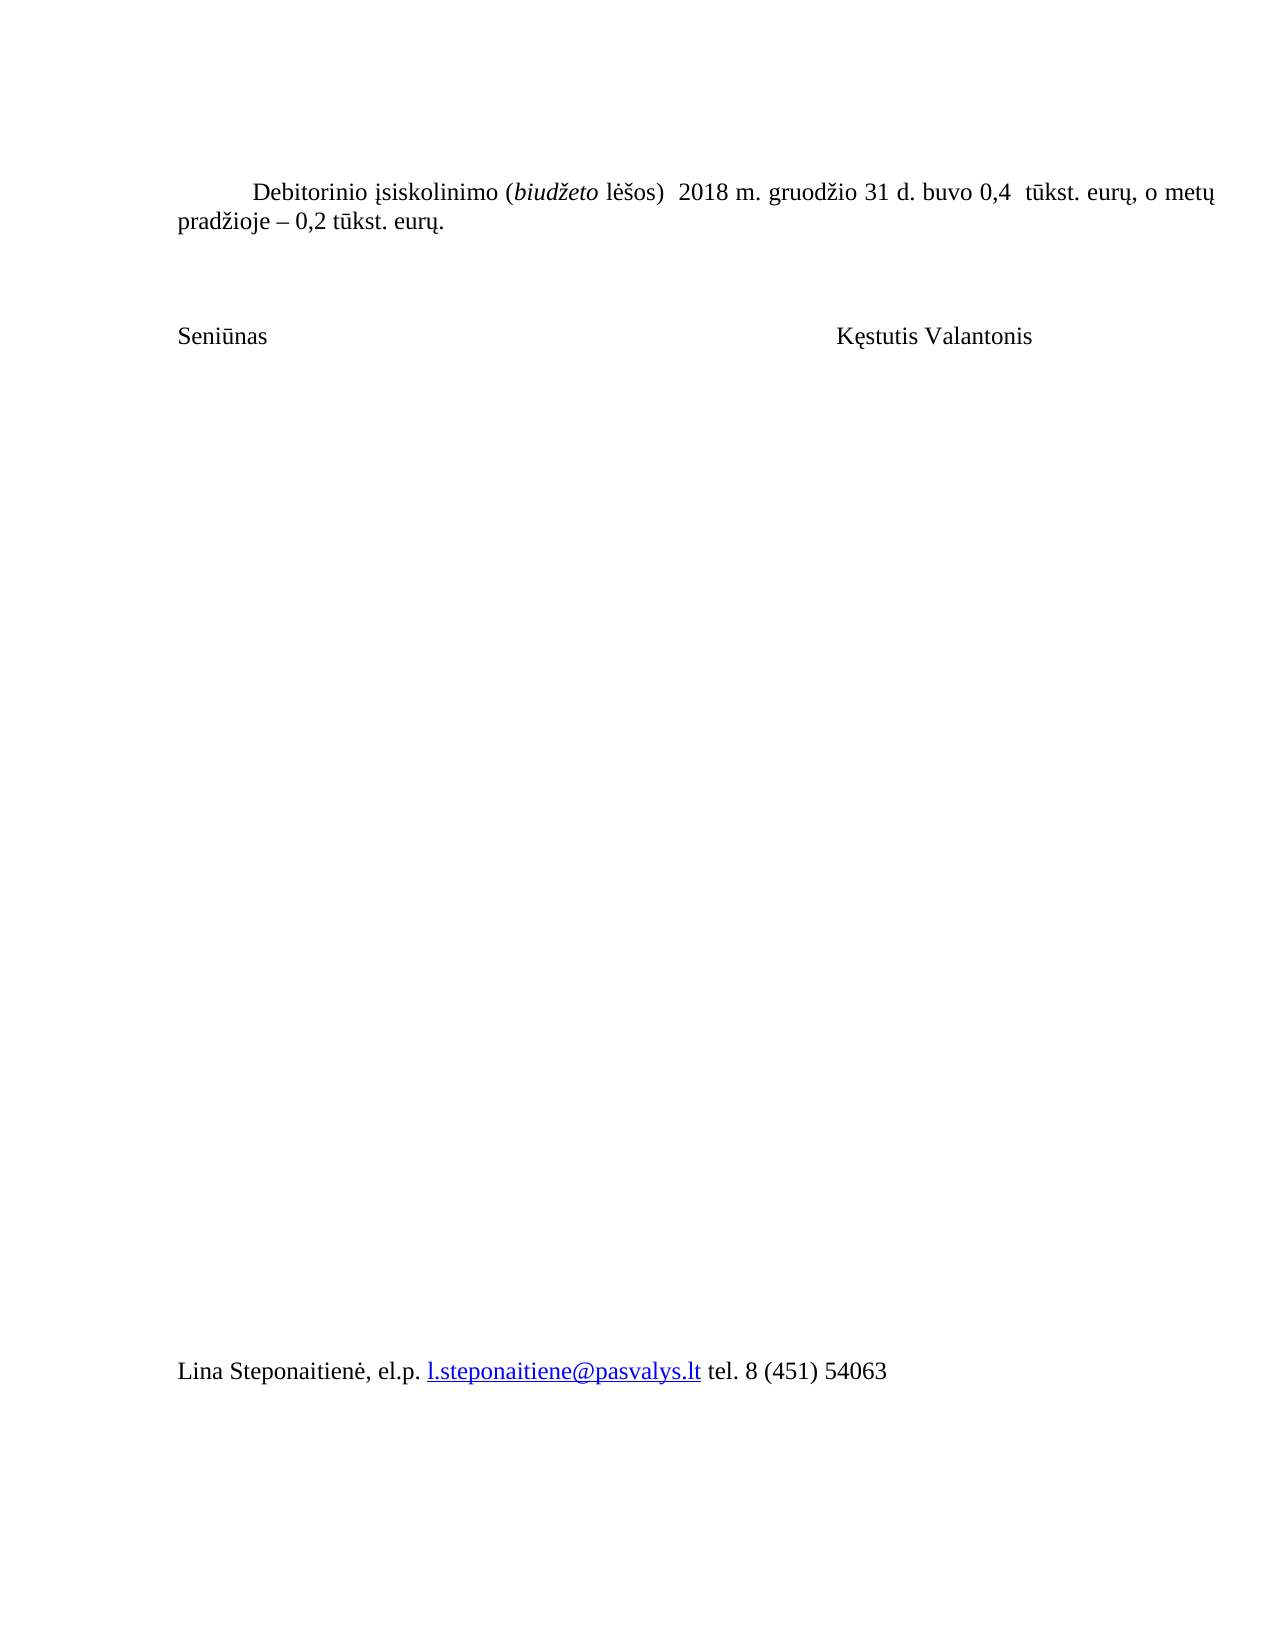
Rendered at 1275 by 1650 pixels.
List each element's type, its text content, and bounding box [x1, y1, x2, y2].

text Lina Steponaitienė, el.p. l.steponaitiene@pasvalys.lt tel. 8 (451) 54063 [177, 1356, 1216, 1385]
text Debitorinio įsiskolinimo (biudžeto lėšos) 2018 m. gruodžio 31 d. buvo 0,4 tūkst. eurų, o metų pradžioje – 0,2 tūkst. eurų. [177, 177, 1216, 235]
text Seniūnas Kęstutis Valantonis [177, 321, 1216, 350]
